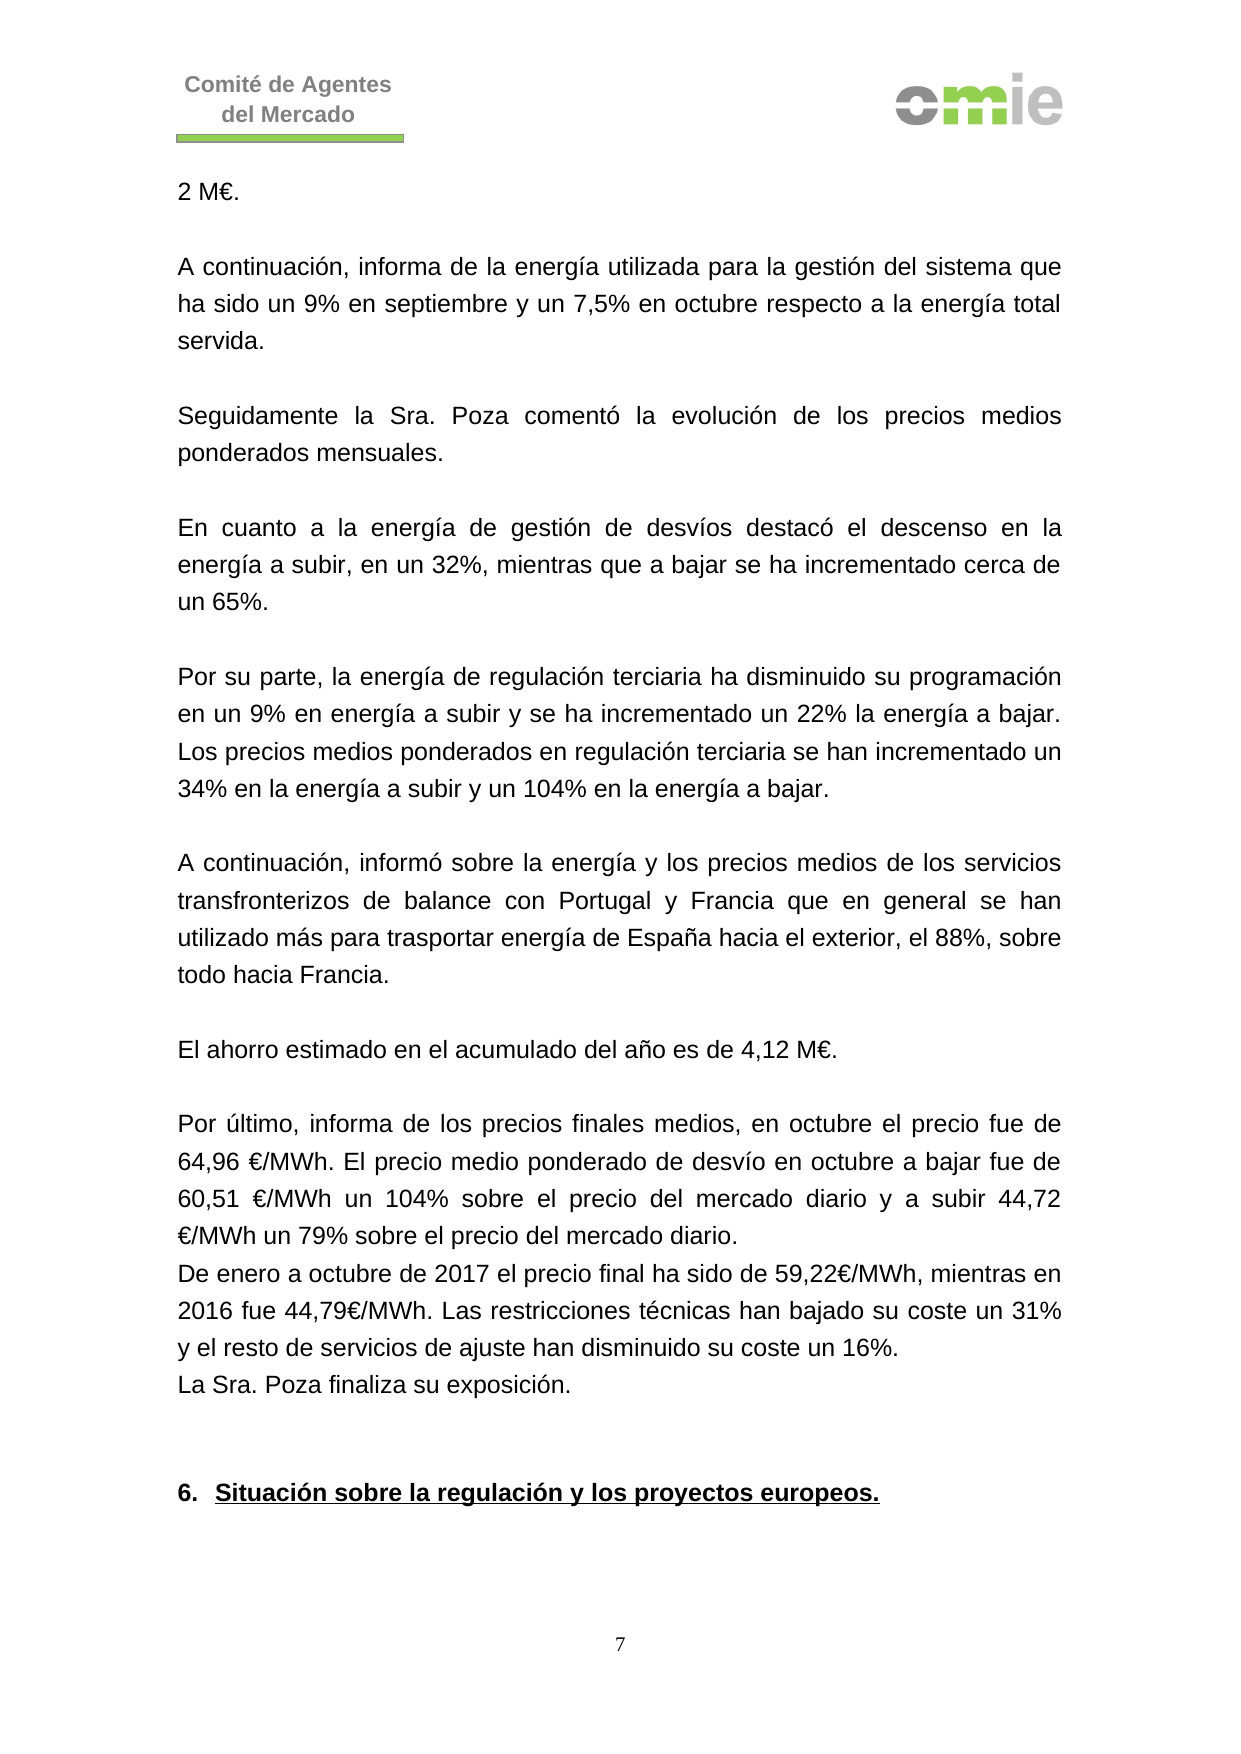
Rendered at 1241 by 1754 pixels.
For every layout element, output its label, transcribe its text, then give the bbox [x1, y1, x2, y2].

text Seguidamente la Sra. Poza comentó la evolución de los precios medios ponderados mensuales. [177, 401, 1063, 467]
text En cuanto a la energía de gestión de desvíos destacó el descenso en la energía a subir, en un 32%, mientras que a bajar se ha incrementado cerca de un 65%. [177, 513, 1063, 616]
picture [894, 71, 1063, 126]
text De enero a octubre de 2017 el precio final ha sido de 59,22€/MWh, mientras en 2016 fue 44,79€/MWh. Las restricciones técnicas han bajado su coste un 31% y el resto de servicios de ajuste han disminuido su coste un 16%. [177, 1259, 1063, 1362]
text El ahorro estimado en el acumulado del año es de 4,12 M€. [177, 1035, 1063, 1064]
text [177, 177, 1063, 206]
text Por su parte, la energía de regulación terciaria ha disminuido su programación en un 9% en energía a subir y se ha incrementado un 22% la energía a bajar. Los precios medios ponderados en regulación terciaria se han incrementado un 34% en la energía a subir y un 104% en la energía a bajar. [177, 662, 1063, 803]
text A continuación, informa de la energía utilizada para la gestión del sistema que ha sido un 9% en septiembre y un 7,5% en octubre respecto a la energía total servida. [177, 252, 1063, 355]
text La Sra. Poza finaliza su exposición. [177, 1371, 1063, 1399]
text Por último, informa de los precios finales medios, en octubre el precio fue de 64,96 €/MWh. El precio medio ponderado de desvío en octubre a bajar fue de 60,51 €/MWh un 104% sobre el precio del mercado diario y a subir 44,72 €/MWh un 79% sobre el precio del mercado diario. [177, 1109, 1063, 1250]
text A continuación, informó sobre la energía y los precios medios de los servicios transfronterizos de balance con Portugal y Francia que en general se han utilizado más para trasportar energía de España hacia el exterior, el 88%, sobre todo hacia Francia. [177, 848, 1063, 989]
list Situación sobre la regulación y los proyectos europeos. [177, 1478, 1063, 1507]
